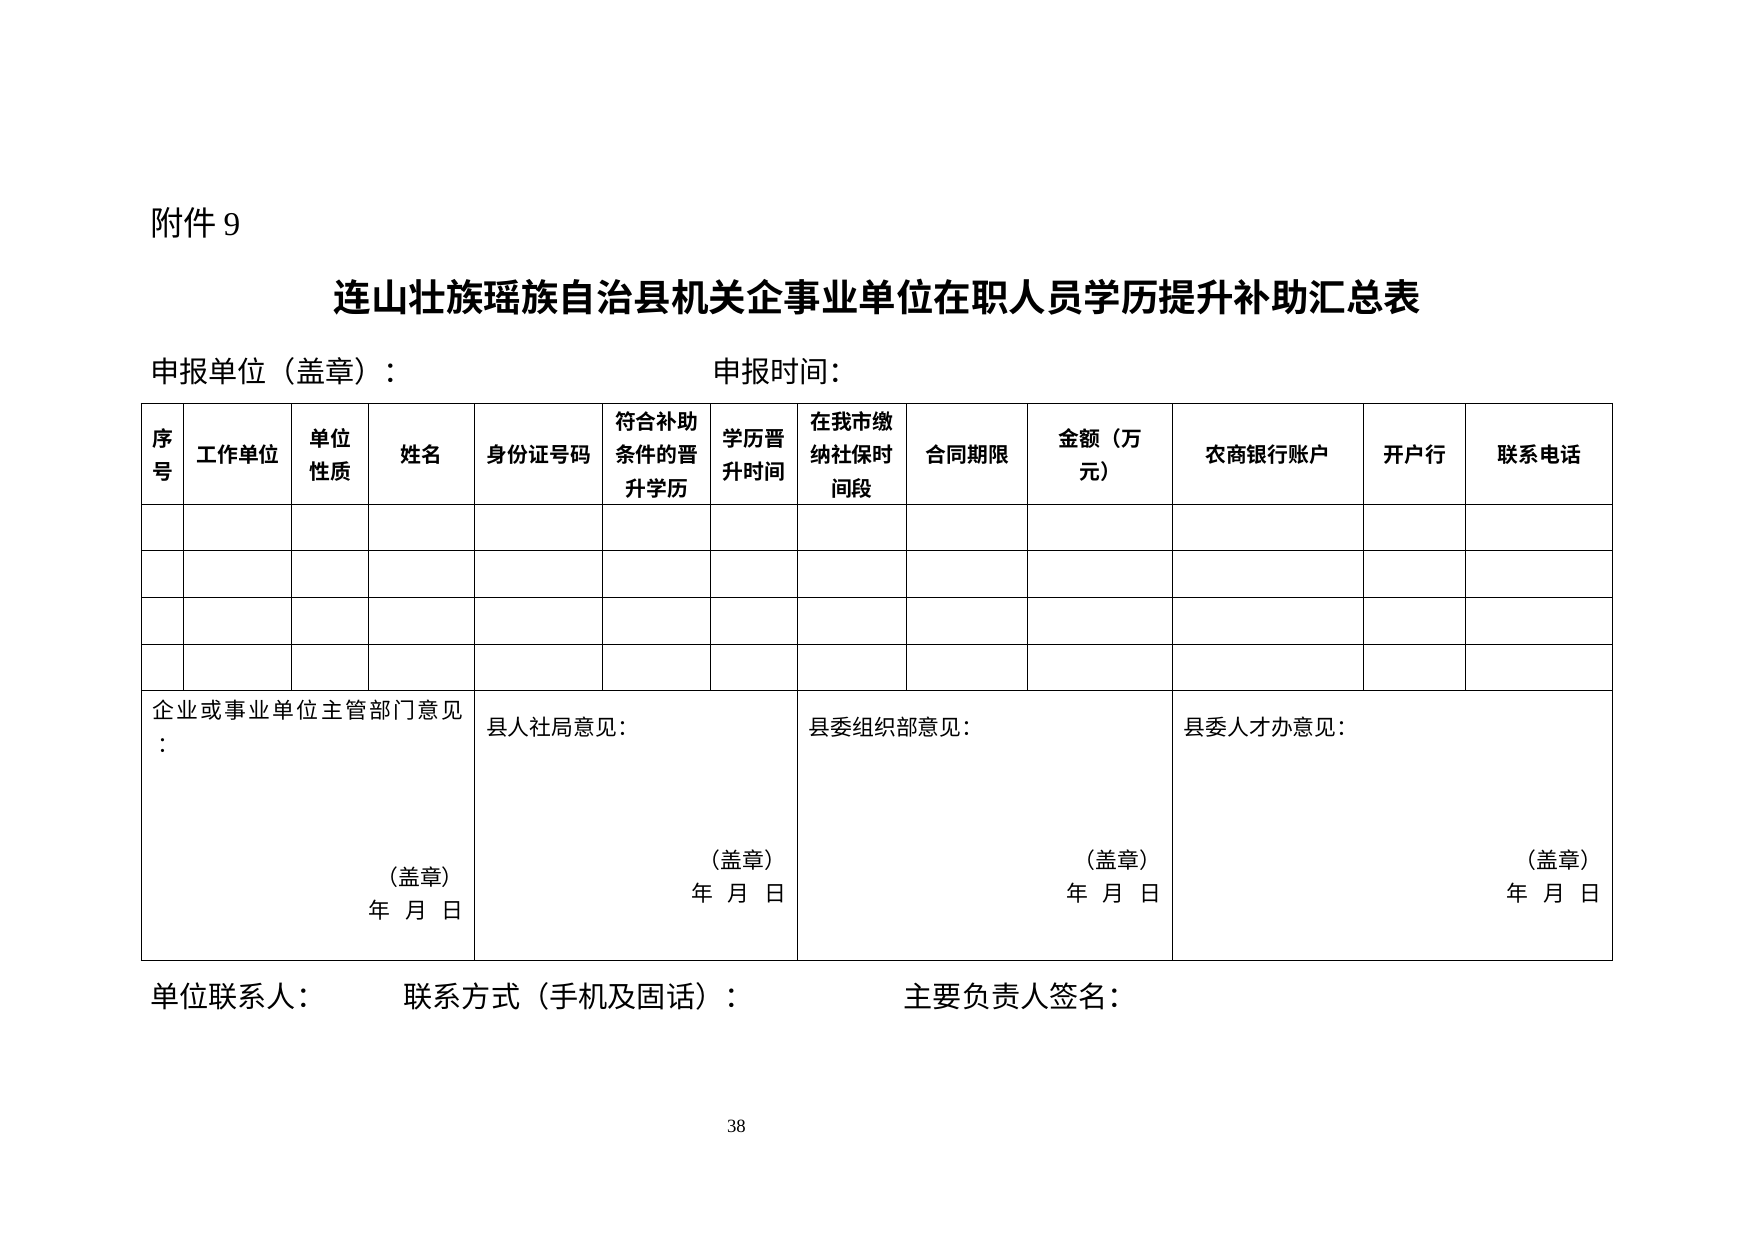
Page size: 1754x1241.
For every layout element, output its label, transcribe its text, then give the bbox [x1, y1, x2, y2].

table_cell [907, 551, 1027, 597]
table_cell [184, 598, 291, 643]
table_cell [798, 598, 906, 643]
table_cell [1028, 645, 1172, 690]
text 申报单位（盖章）： 申报时间： [150, 336, 1604, 403]
table_cell [1364, 645, 1465, 690]
table_cell [1173, 551, 1363, 597]
table_cell [184, 645, 291, 690]
table_cell [907, 645, 1027, 690]
table_header 序号 [142, 404, 183, 503]
table_header 工作单位 [184, 404, 291, 503]
table_cell [292, 551, 368, 597]
table_cell [292, 505, 368, 550]
table_cell [184, 505, 291, 550]
table_cell [369, 645, 474, 690]
table_header 学历晋升时间 [711, 404, 797, 503]
table_cell [292, 645, 368, 690]
table_header 单位性质 [292, 404, 368, 503]
table_cell [798, 505, 906, 550]
table_header 农商银行账户 [1173, 404, 1363, 503]
table_cell 县人社局意见： （盖章） 年 月 日 [475, 691, 797, 960]
table_header 姓名 [369, 404, 474, 503]
table_cell [475, 645, 602, 690]
table_cell [711, 598, 797, 643]
table_cell 县委组织部意见： （盖章） 年 月 日 [798, 691, 1172, 960]
table_header 联系电话 [1466, 404, 1612, 503]
table_header 开户行 [1364, 404, 1465, 503]
table_header 符合补助条件的晋升学历 [603, 404, 710, 503]
table_cell [475, 551, 602, 597]
table_cell [711, 645, 797, 690]
table_cell [603, 598, 710, 643]
table_cell [603, 551, 710, 597]
table_cell [142, 551, 183, 597]
table_cell 企业或事业单位主管部门意见 ： （盖章） 年 月 日 [142, 691, 474, 960]
table_cell [369, 505, 474, 550]
table_cell [907, 505, 1027, 550]
table_cell [1028, 551, 1172, 597]
table_cell [711, 505, 797, 550]
text 连山壮族瑶族自治县机关企事业单位在职人员学历提升补助汇总表 [150, 262, 1604, 328]
table_cell [1466, 645, 1612, 690]
table_cell [475, 505, 602, 550]
table_cell [1028, 505, 1172, 550]
table_cell [1173, 505, 1363, 550]
table_cell [798, 551, 906, 597]
table_header 在我市缴纳社保时间段 [798, 404, 906, 503]
table_cell [142, 645, 183, 690]
table_cell [369, 598, 474, 643]
table_cell [1173, 598, 1363, 643]
table_cell [475, 598, 602, 643]
table_cell [142, 598, 183, 643]
table_cell [1364, 598, 1465, 643]
table_header 合同期限 [907, 404, 1027, 503]
table_cell [369, 551, 474, 597]
table_cell [711, 551, 797, 597]
table_cell [1466, 505, 1612, 550]
table_cell [142, 505, 183, 550]
table_cell [1466, 598, 1612, 643]
table_cell [1466, 551, 1612, 597]
table_cell [603, 645, 710, 690]
table_cell [1028, 598, 1172, 643]
table_cell [1364, 505, 1465, 550]
table_cell [907, 598, 1027, 643]
text 单位联系人： 联系方式（手机及固话）： 主要负责人签名： [150, 961, 1604, 1019]
text 附件9 [150, 188, 1604, 254]
table_cell [1173, 645, 1363, 690]
table_cell 县委人才办意见： （盖章） 年 月 日 [1173, 691, 1612, 960]
table_header 身份证号码 [475, 404, 602, 503]
table_cell [1364, 551, 1465, 597]
table_cell [292, 598, 368, 643]
table_cell [184, 551, 291, 597]
table_cell [798, 645, 906, 690]
table_cell [603, 505, 710, 550]
table_header 金额（万元） [1028, 404, 1172, 503]
